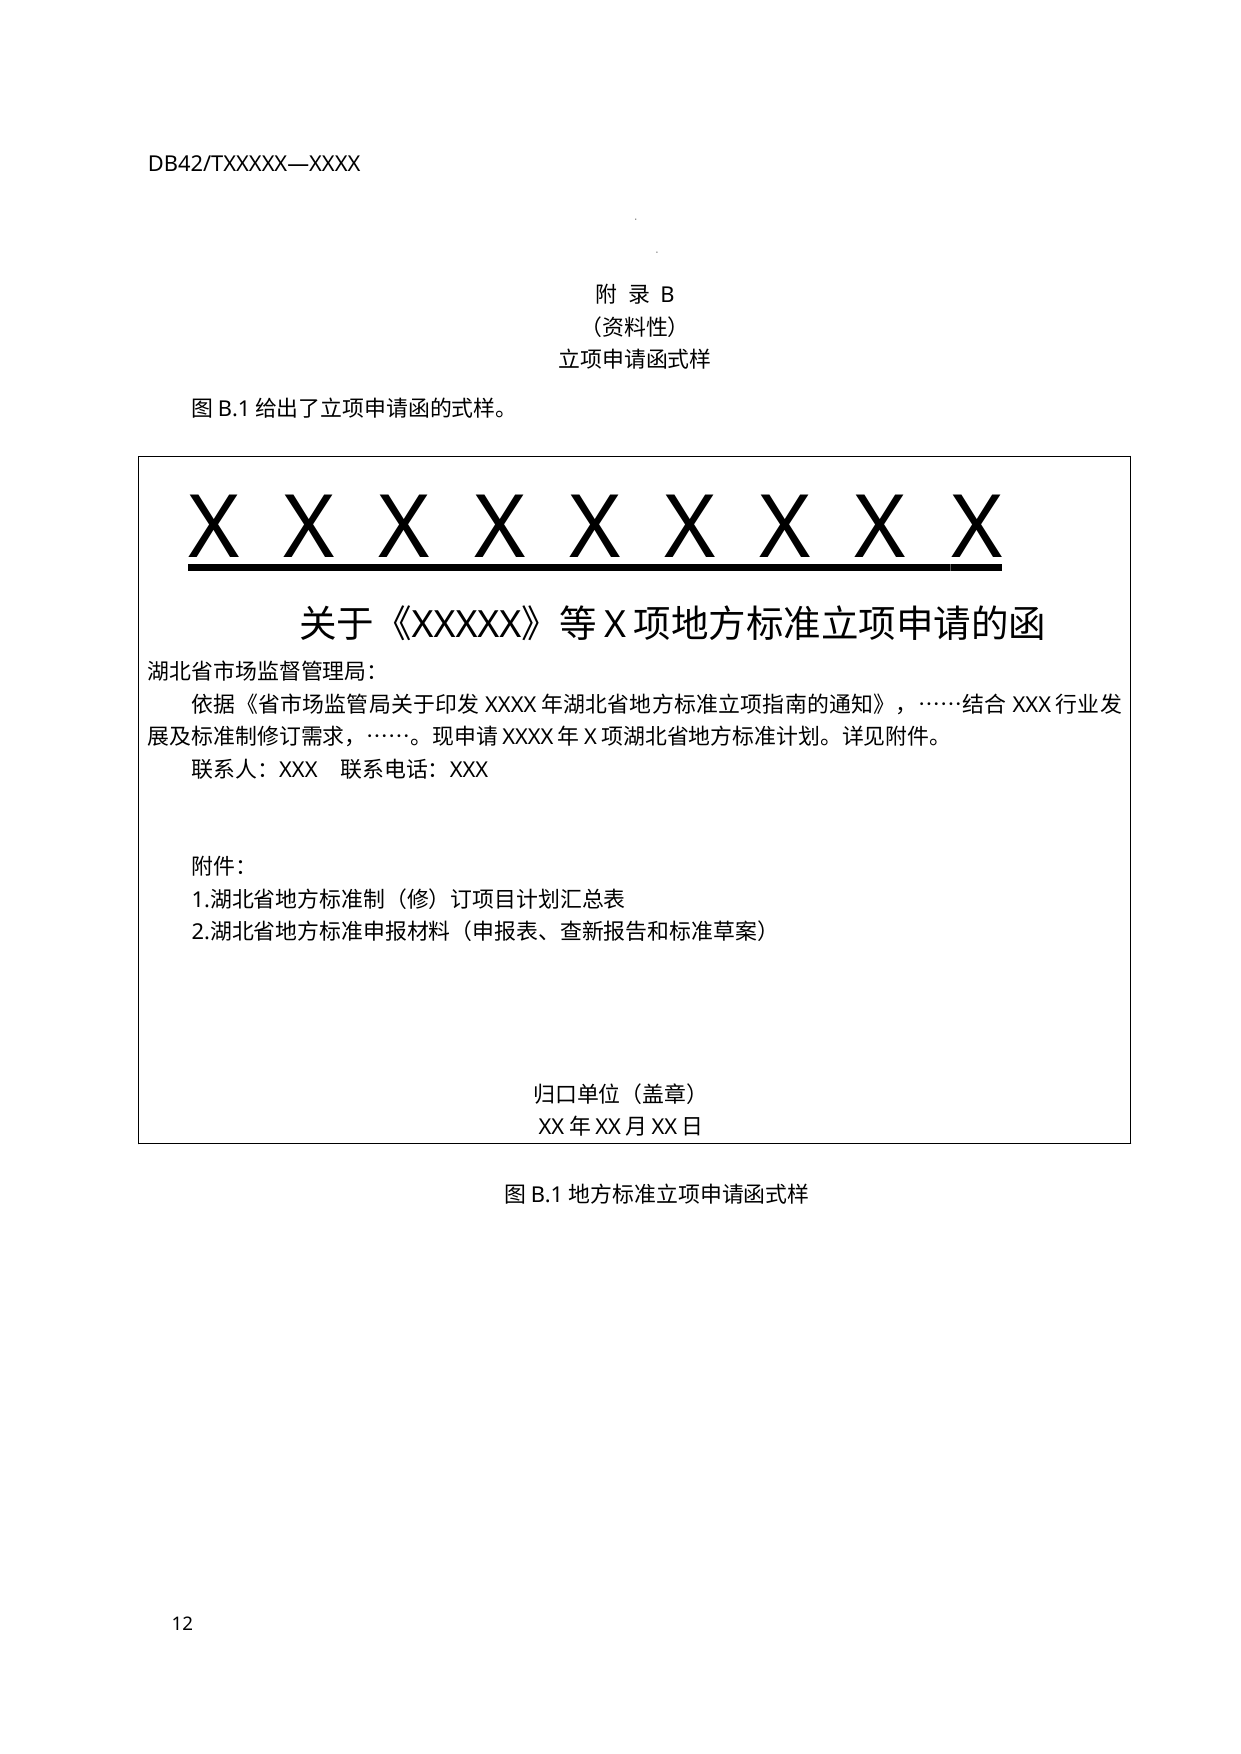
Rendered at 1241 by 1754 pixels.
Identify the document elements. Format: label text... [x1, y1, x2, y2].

text 湖北省市场监督管理局： [148, 654, 1122, 686]
text 联系人：XXX 联系电话：XXX [148, 751, 1122, 784]
text XXXXXXXXX [139, 457, 1130, 589]
text 2.湖北省地方标准申报材料（申报表、查新报告和标准草案） [148, 914, 1122, 946]
text 1.湖北省地方标准制（修）订项目计划汇总表 [148, 881, 1122, 914]
text 附件： [148, 849, 1122, 881]
text 图B.1 地方标准立项申请函式样 [148, 1177, 1122, 1209]
text 关于《XXXXX》等X项地方标准立项申请的函 [148, 589, 1122, 654]
text 依据《省市场监管局关于印发XXXX年湖北省地方标准立项指南的通知》，……结合XXX行业发展及标准制修订需求，……。现申请XXXX年X项湖北省地方标准计划。详见附件。 [148, 686, 1122, 751]
text XX年XX月XX日 [139, 1106, 1130, 1143]
text 归口单位（盖章） [148, 1076, 1122, 1106]
text （资料性） 立项申请函式样 [148, 277, 1122, 374]
text 图B.1给出了立项申请函的式样。 [148, 391, 1122, 423]
